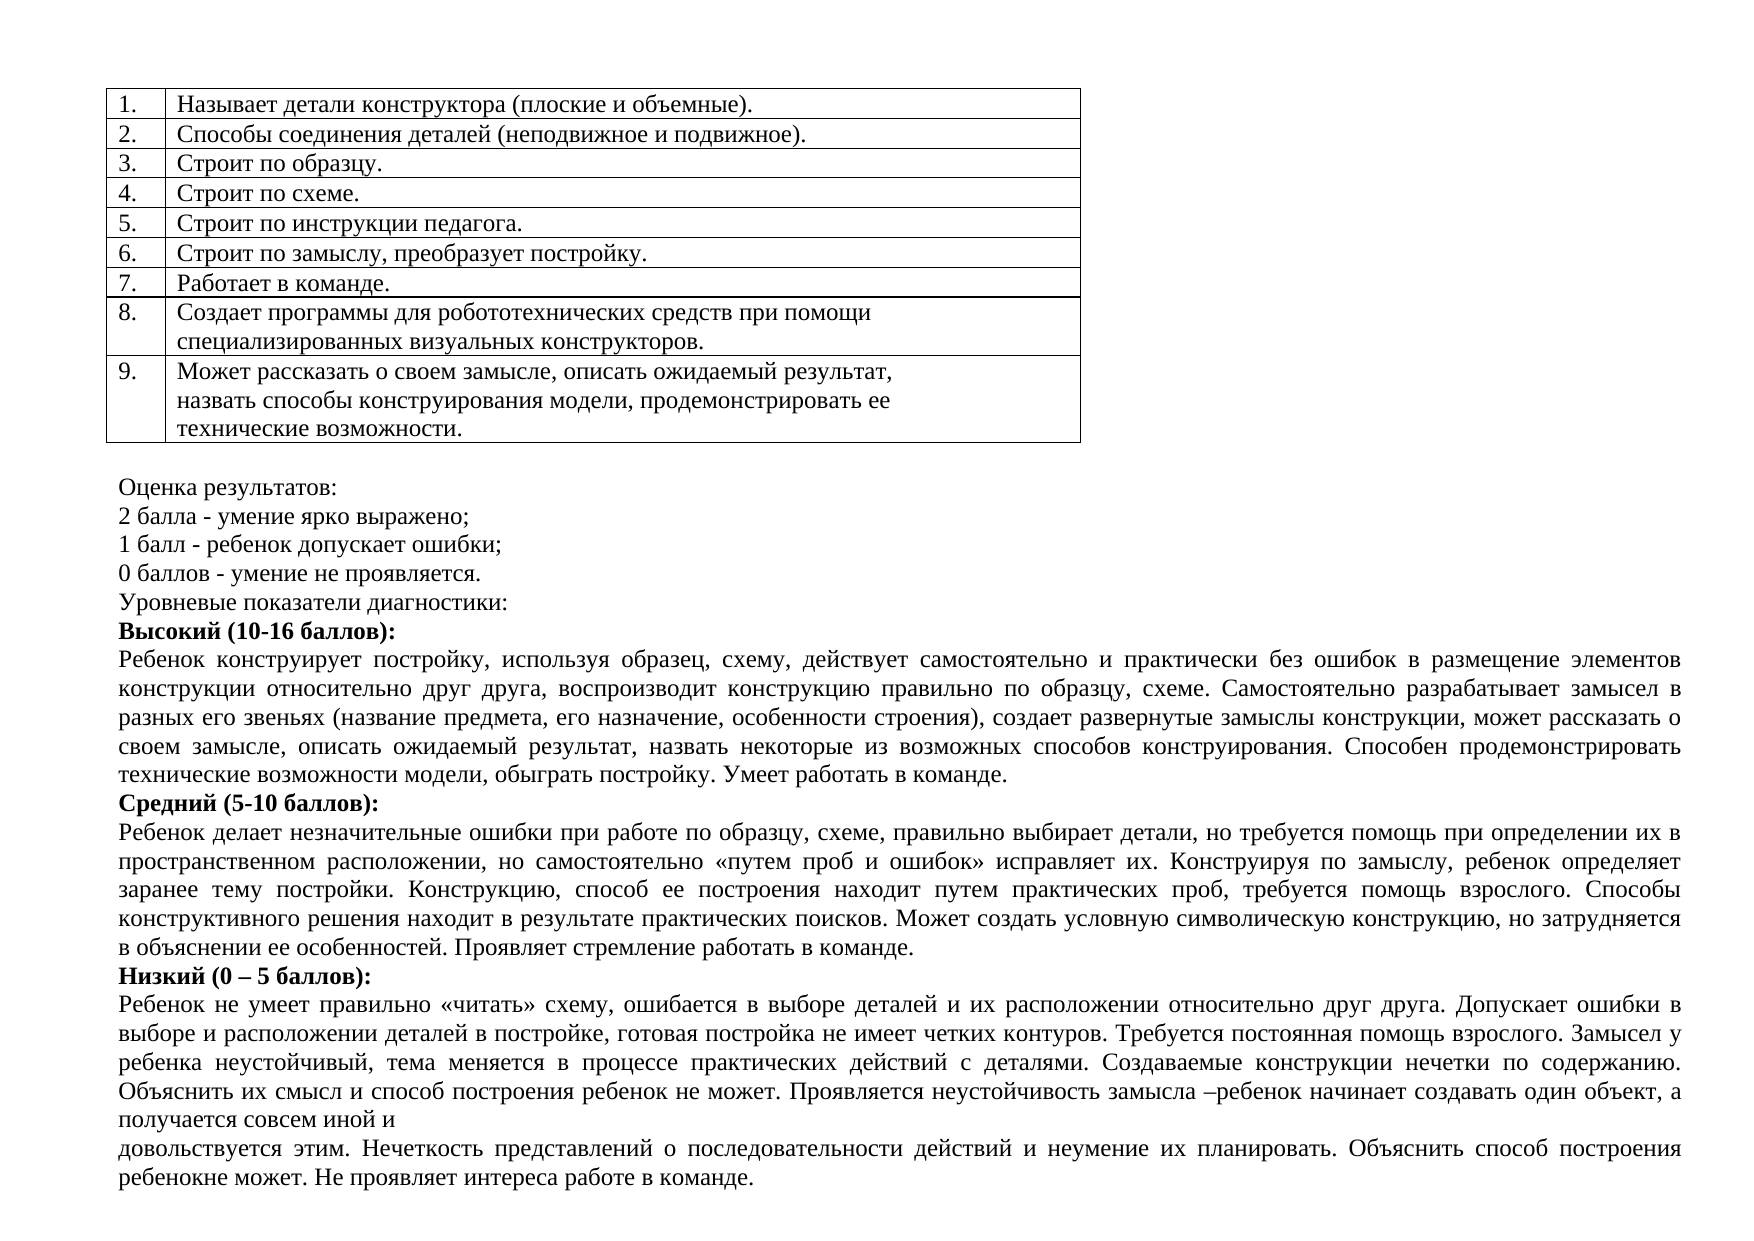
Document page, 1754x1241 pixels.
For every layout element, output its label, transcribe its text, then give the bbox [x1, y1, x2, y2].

text Средний (5-10 баллов): [118, 788, 1683, 817]
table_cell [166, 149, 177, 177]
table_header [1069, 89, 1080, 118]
table_cell 4. [107, 178, 165, 207]
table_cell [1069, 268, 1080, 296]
text Ребенок не умеет правильно «читать» схему, ошибается в выборе деталей и их расположении относительно друг друга. Допускает ошибки в выборе и расположении деталей в постройке, готовая постройка не имеет четких контуров. Требуется постоянная помощь взрослого. Замысел у ребенка неустойчивый, тема меняется в процессе практических действий с деталями. Создаваемые конструкции нечетки по содержанию. Объяснить их смысл и способ построения ребенок не может. Проявляется неустойчивость замысла –ребенок начинает создавать один объект, а получается совсем иной и [118, 989, 1683, 1133]
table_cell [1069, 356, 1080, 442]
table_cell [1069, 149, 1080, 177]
table_cell 6. [107, 238, 165, 267]
text 2 балла - умение ярко выражено; [118, 501, 1683, 529]
text Низкий (0 – 5 баллов): [118, 961, 1683, 989]
table_cell 8. [107, 298, 165, 355]
text Ребенок конструирует постройку, используя образец, схему, действует самостоятельно и практически без ошибок в размещение элементов конструкции относительно друг друга, воспроизводит конструкцию правильно по образцу, схеме. Самостоятельно разрабатывает замысел в разных его звеньях (название предмета, его назначение, особенности строения), создает развернутые замыслы конструкции, может рассказать о своем замысле, описать ожидаемый результат, назвать некоторые из возможных способов конструирования. Способен продемонстрировать технические возможности модели, обыграть постройку. Умеет работать в команде. [118, 644, 1683, 788]
text Уровневые показатели диагностики: [118, 587, 1683, 616]
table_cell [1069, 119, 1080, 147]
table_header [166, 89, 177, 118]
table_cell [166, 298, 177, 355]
table_cell 3. [107, 149, 165, 177]
text Оценка результатов: [118, 472, 1683, 501]
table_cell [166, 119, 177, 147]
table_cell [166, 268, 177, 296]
table_cell 5. [107, 208, 165, 237]
text 0 баллов - умение не проявляется. [118, 558, 1683, 587]
table_cell 9. [107, 356, 165, 442]
table_cell 2. [107, 119, 165, 147]
text довольствуется этим. Нечеткость представлений о последовательности действий и неумение их планировать. Объяснить способ построения ребенокне может. Не проявляет интереса работе в команде. [118, 1133, 1683, 1191]
text 1 балл - ребенок допускает ошибки; [118, 529, 1683, 558]
text Высокий (10-16 баллов): [118, 616, 1683, 644]
table_header 1. [107, 89, 165, 118]
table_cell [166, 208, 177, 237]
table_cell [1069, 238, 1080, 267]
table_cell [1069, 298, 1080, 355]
text Ребенок делает незначительные ошибки при работе по образцу, схеме, правильно выбирает детали, но требуется помощь при определении их в пространственном расположении, но самостоятельно «путем проб и ошибок» исправляет их. Конструируя по замыслу, ребенок определяет заранее тему постройки. Конструкцию, способ ее построения находит путем практических проб, требуется помощь взрослого. Способы конструктивного решения находит в результате практических поисков. Может создать условную символическую конструкцию, но затрудняется в объяснении ее особенностей. Проявляет стремление работать в команде. [118, 817, 1683, 961]
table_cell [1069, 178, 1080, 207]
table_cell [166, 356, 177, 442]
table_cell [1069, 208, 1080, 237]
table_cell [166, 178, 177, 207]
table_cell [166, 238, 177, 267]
table_cell 7. [107, 268, 165, 296]
